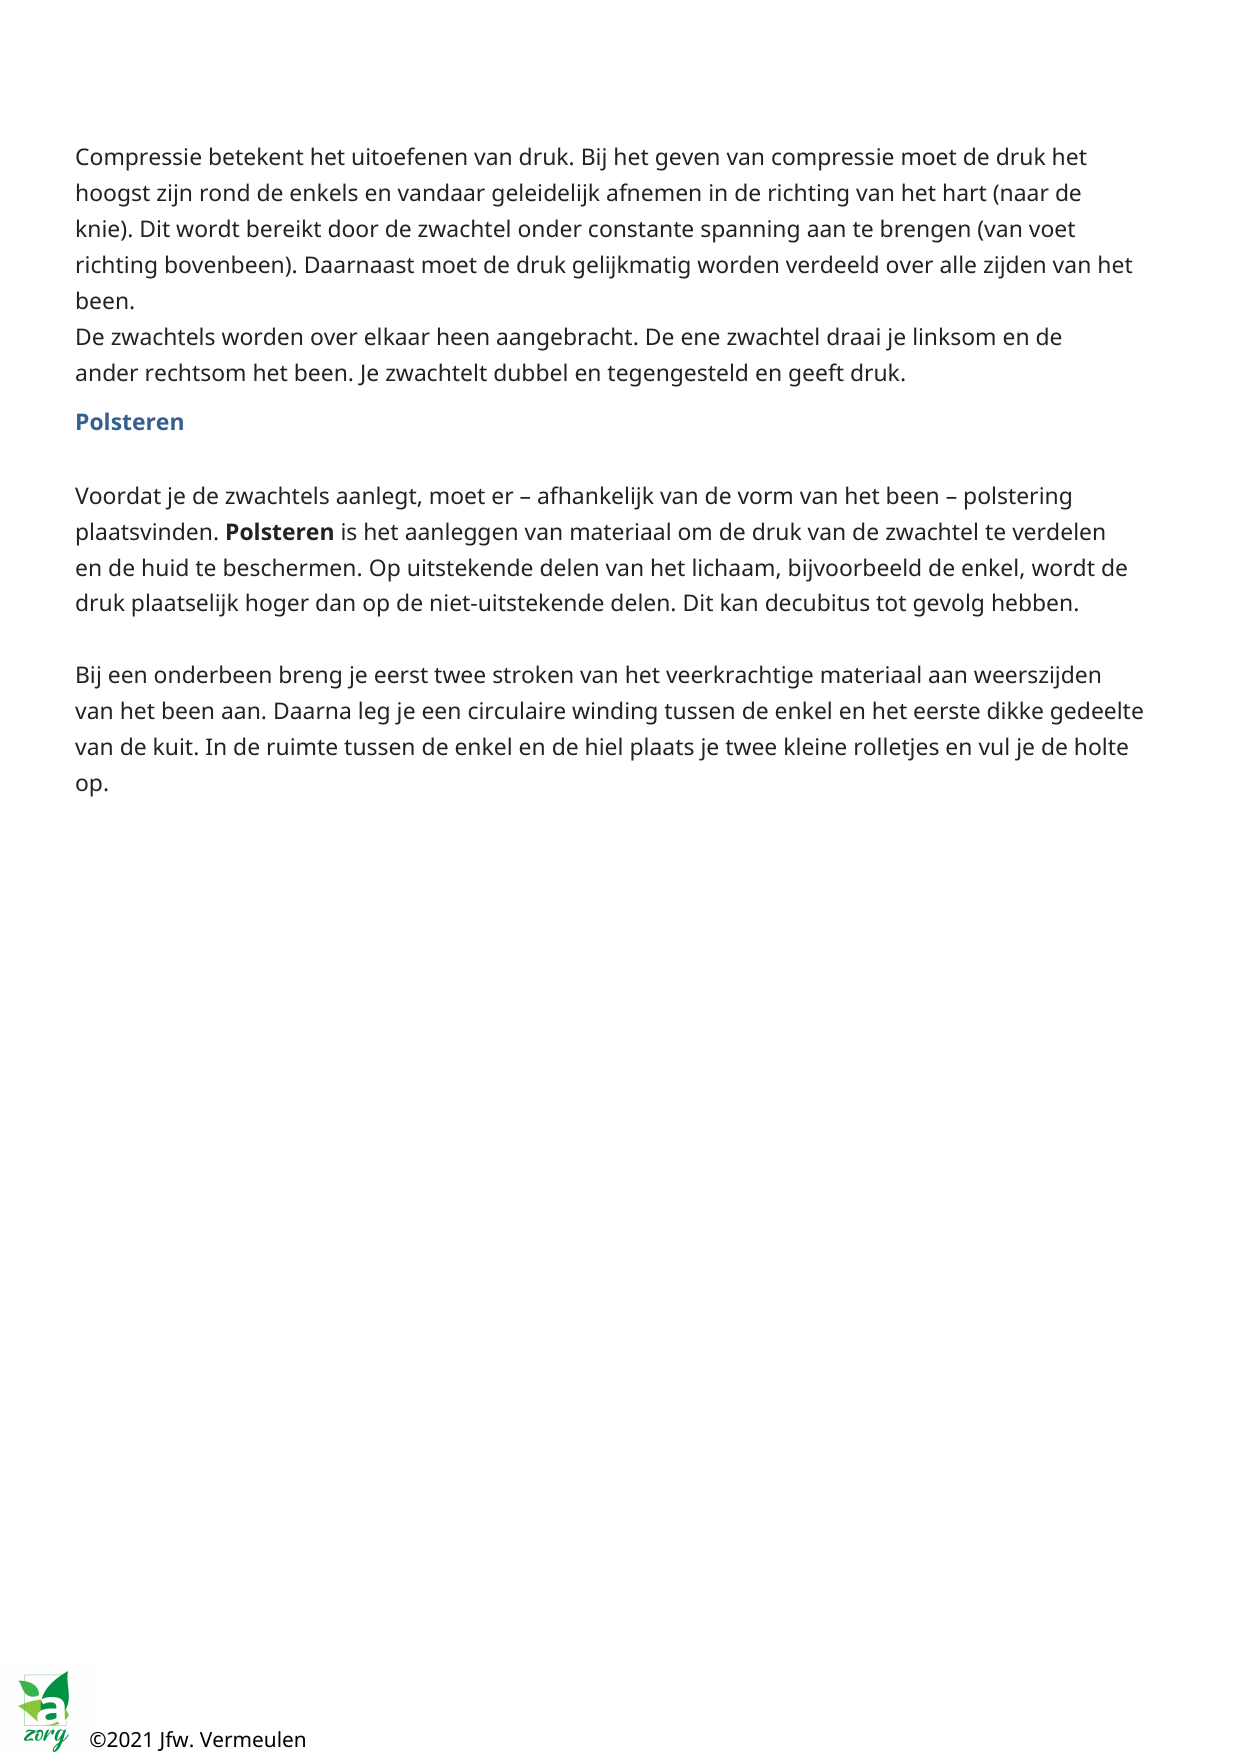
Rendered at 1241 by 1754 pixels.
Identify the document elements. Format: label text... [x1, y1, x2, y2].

text Polsteren [75, 406, 1158, 437]
text Bij een onderbeen breng je eerst twee stroken van het veerkrachtige materiaal aan weerszijden van het been aan. Daarna leg je een circulaire winding tussen de enkel en het eerste dikke gedeelte van de kuit. In de ruimte tussen de enkel en de hiel plaats je twee kleine rolletjes en vul je de holte op. [75, 659, 1146, 798]
text Voordat je de zwachtels aanlegt, moet er – afhankelijk van de vorm van het been – polstering plaatsvinden. Polsteren is het aanleggen van materiaal om de druk van de zwachtel te verdelen en de huid te beschermen. Op uitstekende delen van het lichaam, bijvoorbeeld de enkel, wordt de druk plaatselijk hoger dan op de niet-uitstekende delen. Dit kan decubitus tot gevolg hebben. [75, 479, 1133, 619]
text De zwachtels worden over elkaar heen aangebracht. De ene zwachtel draai je linksom en de ander rechtsom het been. Je zwachtelt dubbel en tegengesteld en geeft druk. [75, 321, 1127, 388]
picture [0, 1667, 100, 1754]
text Compressie betekent het uitoefenen van druk. Bij het geven van compressie moet de druk het hoogst zijn rond de enkels en vandaar geleidelijk afnemen in de richting van het hart (naar de knie). Dit wordt bereikt door de zwachtel onder constante spanning aan te brengen (van voet richting bovenbeen). Daarnaast moet de druk gelijkmatig worden verdeeld over alle zijden van het been. [75, 141, 1142, 316]
